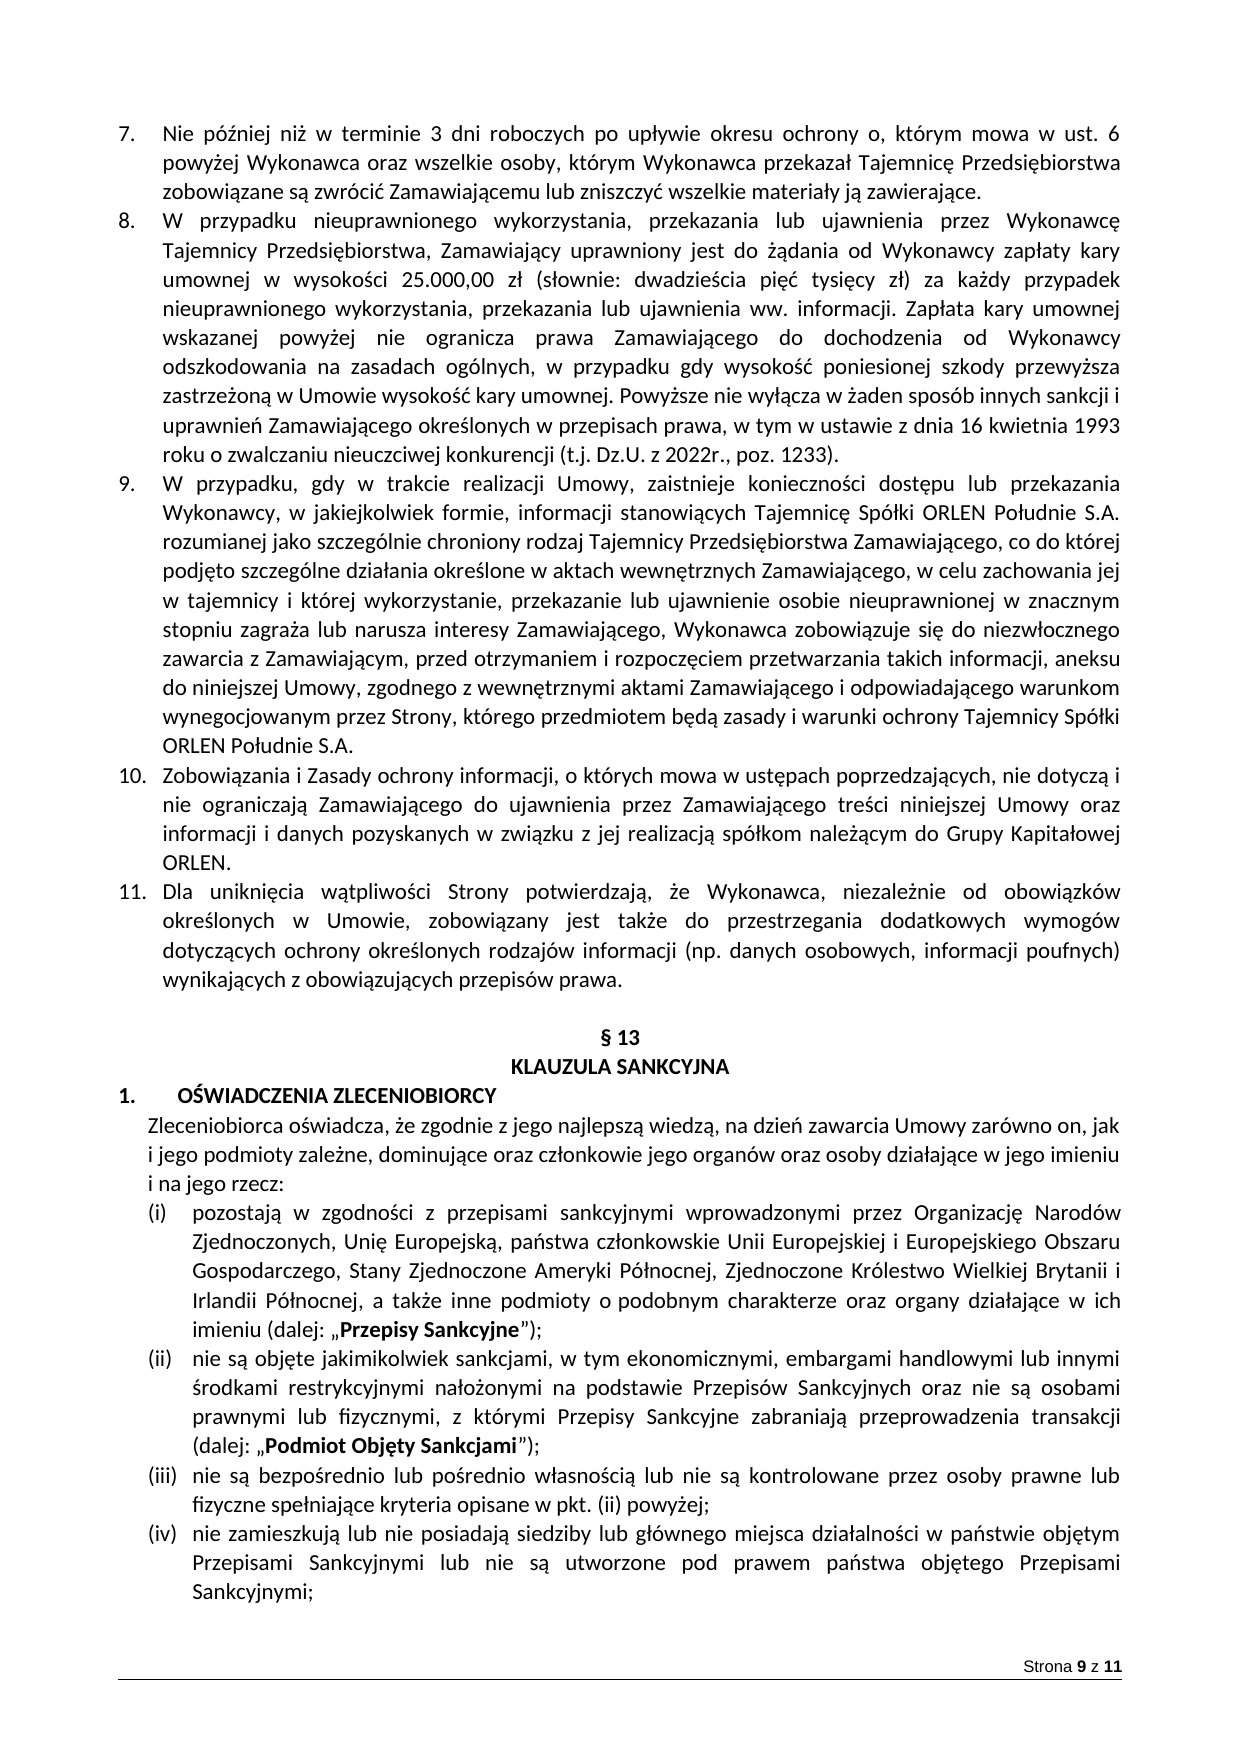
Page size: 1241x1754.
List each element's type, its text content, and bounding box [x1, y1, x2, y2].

list Nie później niż w terminie 3 dni roboczych po upływie okresu ochrony o, którym mowa w ust. 6 powyżej Wykonawca oraz wszelkie osoby, którym Wykonawca przekazał Tajemnicę Przedsiębiorstwa zobowiązane są zwrócić Zamawiającemu lub zniszczyć wszelkie materiały ją zawierające. [118, 118, 1122, 206]
text Oświadczenia ZLECENIOBIORCY [118, 1081, 1122, 1110]
list Dla uniknięcia wątpliwości Strony potwierdzają, że Wykonawca, niezależnie od obowiązków określonych w Umowie, zobowiązany jest także do przestrzegania dodatkowych wymogów dotyczących ochrony określonych rodzajów informacji (np. danych osobowych, informacji poufnych) wynikających z obowiązujących przepisów prawa. [118, 876, 1122, 993]
list nie są objęte jakimikolwiek sankcjami, w tym ekonomicznymi, embargami handlowymi lub innymi środkami restrykcyjnymi nałożonymi na podstawie Przepisów Sankcyjnych oraz nie są osobami prawnymi lub fizycznymi, z którymi Przepisy Sankcyjne zabraniają przeprowadzenia transakcji (dalej: „Podmiot Objęty Sankcjami”); [148, 1343, 1122, 1460]
list § 13 [118, 1022, 1122, 1051]
text Klauzula Sankcyjna [118, 1051, 1122, 1081]
list Zleceniobiorca oświadcza, że zgodnie z jego najlepszą wiedzą, na dzień zawarcia Umowy zarówno on, jak i jego podmioty zależne, dominujące oraz członkowie jego organów oraz osoby działające w jego imieniu i na jego rzecz: [148, 1110, 1122, 1197]
list pozostają w zgodności z przepisami sankcyjnymi wprowadzonymi przez Organizację Narodów Zjednoczonych, Unię Europejską, państwa członkowskie Unii Europejskiej i Europejskiego Obszaru Gospodarczego, Stany Zjednoczone Ameryki Północnej, Zjednoczone Królestwo Wielkiej Brytanii i Irlandii Północnej, a także inne podmioty o podobnym charakterze oraz organy działające w ich imieniu (dalej: „Przepisy Sankcyjne”); [148, 1197, 1122, 1343]
list nie zamieszkują lub nie posiadają siedziby lub głównego miejsca działalności w państwie objętym Przepisami Sankcyjnymi lub nie są utworzone pod prawem państwa objętego Przepisami Sankcyjnymi; [148, 1518, 1122, 1606]
list W przypadku, gdy w trakcie realizacji Umowy, zaistnieje konieczności dostępu lub przekazania Wykonawcy, w jakiejkolwiek formie, informacji stanowiących Tajemnicę Spółki ORLEN Południe S.A. rozumianej jako szczególnie chroniony rodzaj Tajemnicy Przedsiębiorstwa Zamawiającego, co do której podjęto szczególne działania określone w aktach wewnętrznych Zamawiającego, w celu zachowania jej w tajemnicy i której wykorzystanie, przekazanie lub ujawnienie osobie nieuprawnionej w znacznym stopniu zagraża lub narusza interesy Zamawiającego, Wykonawca zobowiązuje się do niezwłocznego zawarcia z Zamawiającym, przed otrzymaniem i rozpoczęciem przetwarzania takich informacji, aneksu do niniejszej Umowy, zgodnego z wewnętrznymi aktami Zamawiającego i odpowiadającego warunkom wynegocjowanym przez Strony, którego przedmiotem będą zasady i warunki ochrony Tajemnicy Spółki ORLEN Południe S.A. [118, 468, 1122, 760]
list nie są bezpośrednio lub pośrednio własnością lub nie są kontrolowane przez osoby prawne lub fizyczne spełniające kryteria opisane w pkt. (ii) powyżej; [148, 1460, 1122, 1518]
list W przypadku nieuprawnionego wykorzystania, przekazania lub ujawnienia przez Wykonawcę Tajemnicy Przedsiębiorstwa, Zamawiający uprawniony jest do żądania od Wykonawcy zapłaty kary umownej w wysokości 25.000,00 zł (słownie: dwadzieścia pięć tysięcy zł) za każdy przypadek nieuprawnionego wykorzystania, przekazania lub ujawnienia ww. informacji. Zapłata kary umownej wskazanej powyżej nie ogranicza prawa Zamawiającego do dochodzenia od Wykonawcy odszkodowania na zasadach ogólnych, w przypadku gdy wysokość poniesionej szkody przewyższa zastrzeżoną w Umowie wysokość kary umownej. Powyższe nie wyłącza w żaden sposób innych sankcji i uprawnień Zamawiającego określonych w przepisach prawa, w tym w ustawie z dnia 16 kwietnia 1993 roku o zwalczaniu nieuczciwej konkurencji (t.j. Dz.U. z 2022r., poz. 1233). [118, 206, 1122, 468]
list Zobowiązania i Zasady ochrony informacji, o których mowa w ustępach poprzedzających, nie dotyczą i nie ograniczają Zamawiającego do ujawnienia przez Zamawiającego treści niniejszej Umowy oraz informacji i danych pozyskanych w związku z jej realizacją spółkom należącym do Grupy Kapitałowej ORLEN. [118, 760, 1122, 876]
